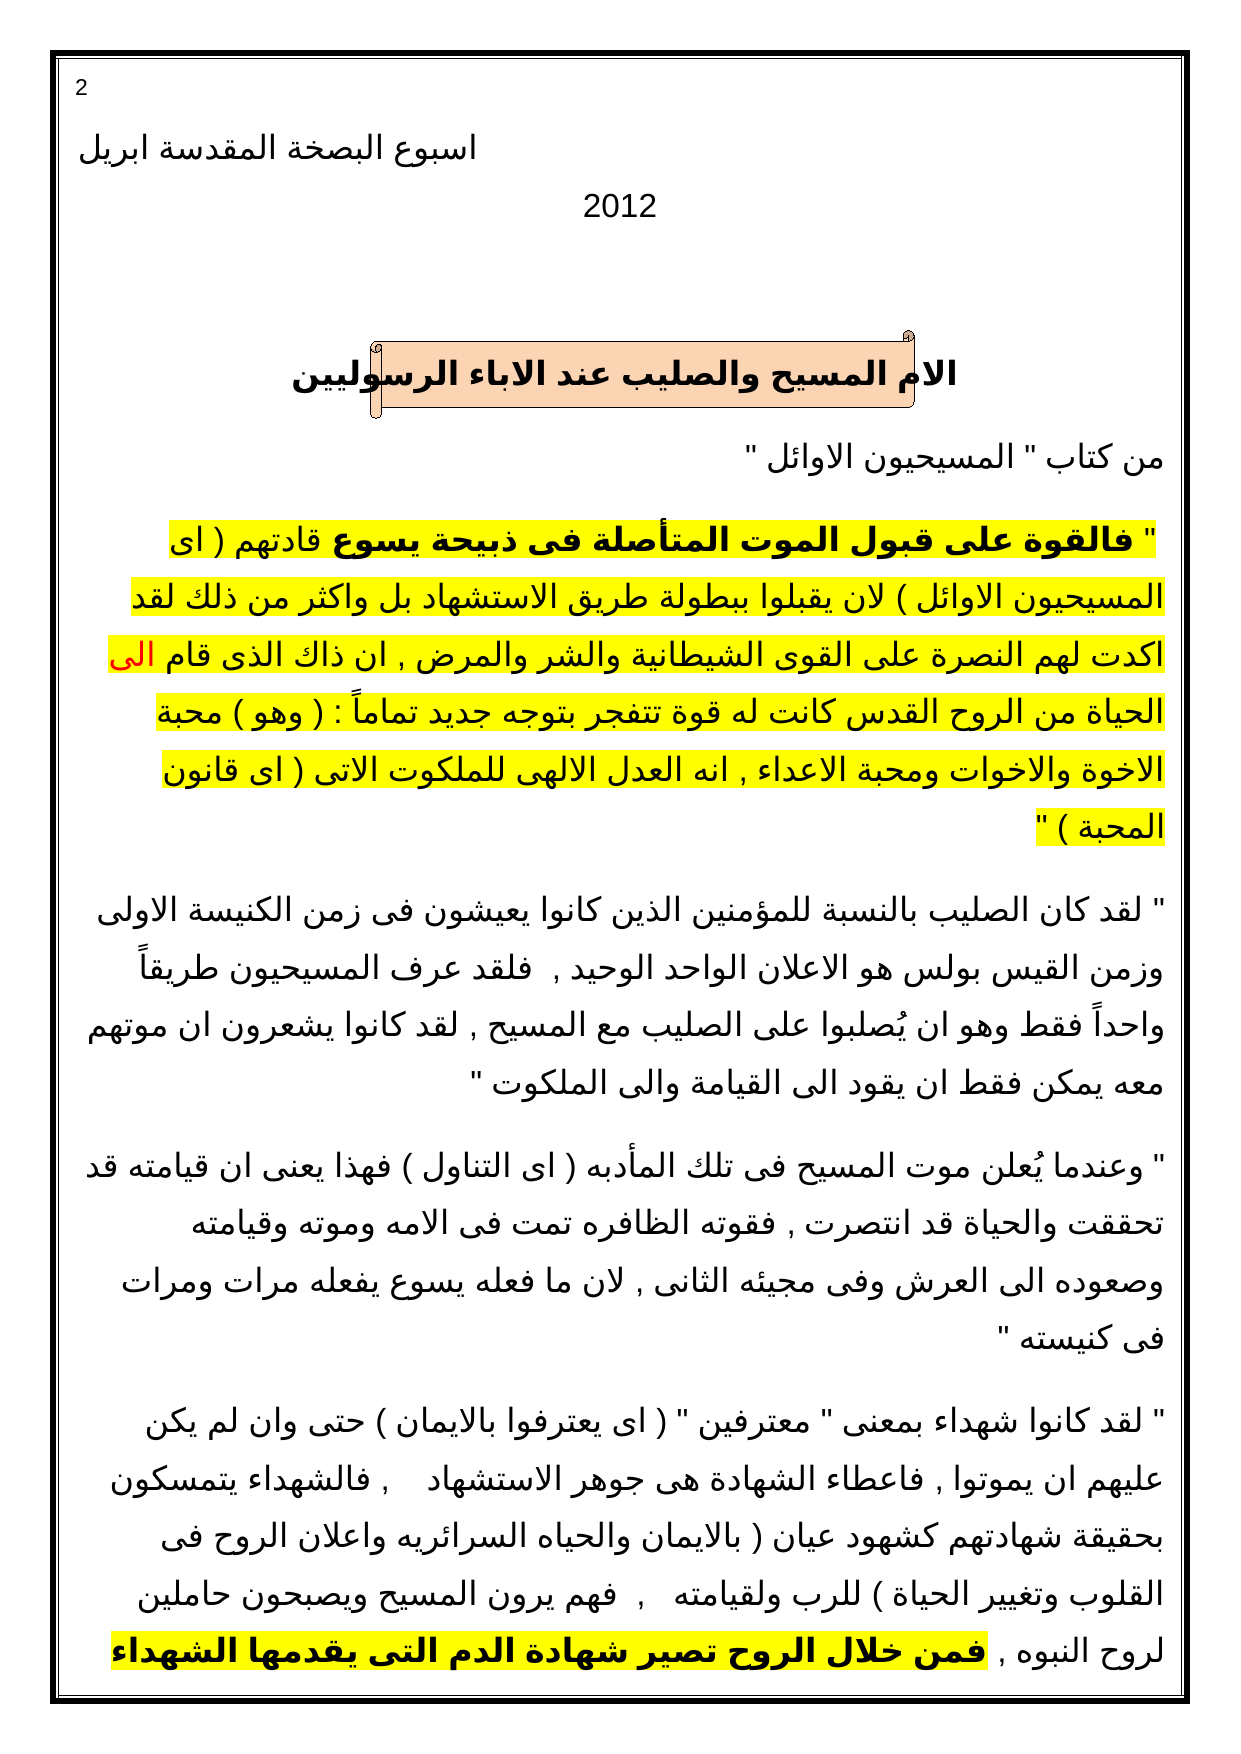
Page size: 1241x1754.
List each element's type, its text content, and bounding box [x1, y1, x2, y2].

text اسبوع البصخة المقدسة ابريل 2012 [75, 128, 1165, 224]
text " لقد كان الصليب بالنسبة للمؤمنين الذين كانوا يعيشون فى زمن الكنيسة الاولى وزمن القيس بولس هو الاعلان الواحد الوحيد , فلقد عرف المسيحيون طريقاً واحداً فقط وهو ان يُصلبوا على الصليب مع المسيح , لقد كانوا يشعرون ان موتهم معه يمكن فقط ان يقود الى القيامة والى الملكوت " [75, 890, 1165, 1101]
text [75, 1401, 1165, 1670]
text " فالقوة على قبول الموت المتأصلة فى ذبيحة يسوع قادتهم ( اى المسيحيون الاوائل ) لان يقبلوا ببطولة طريق الاستشهاد بل واكثر من ذلك لقد اكدت لهم النصرة على القوى الشيطانية والشر والمرض , ان ذاك الذى قام الى الحياة من الروح القدس كانت له قوة تتفجر بتوجه جديد تماماً : ( وهو ) محبة الاخوة والاخوات ومحبة الاعداء , انه العدل الالهى للملكوت الاتى ( اى قانون المحبة ) " [75, 519, 1165, 846]
text " وعندما يُعلن موت المسيح فى تلك المأدبه ( اى التناول ) فهذا يعنى ان قيامته قد تحققت والحياة قد انتصرت , فقوته الظافره تمت فى الامه وموته وقيامته وصعوده الى العرش وفى مجيئه الثانى , لان ما فعله يسوع يفعله مرات ومرات فى كنيسته " [75, 1146, 1165, 1357]
text الام المسيح والصليب عند الاباء الرسوليين [75, 354, 1165, 393]
text من كتاب " المسيحيون الاوائل " [75, 437, 1165, 475]
